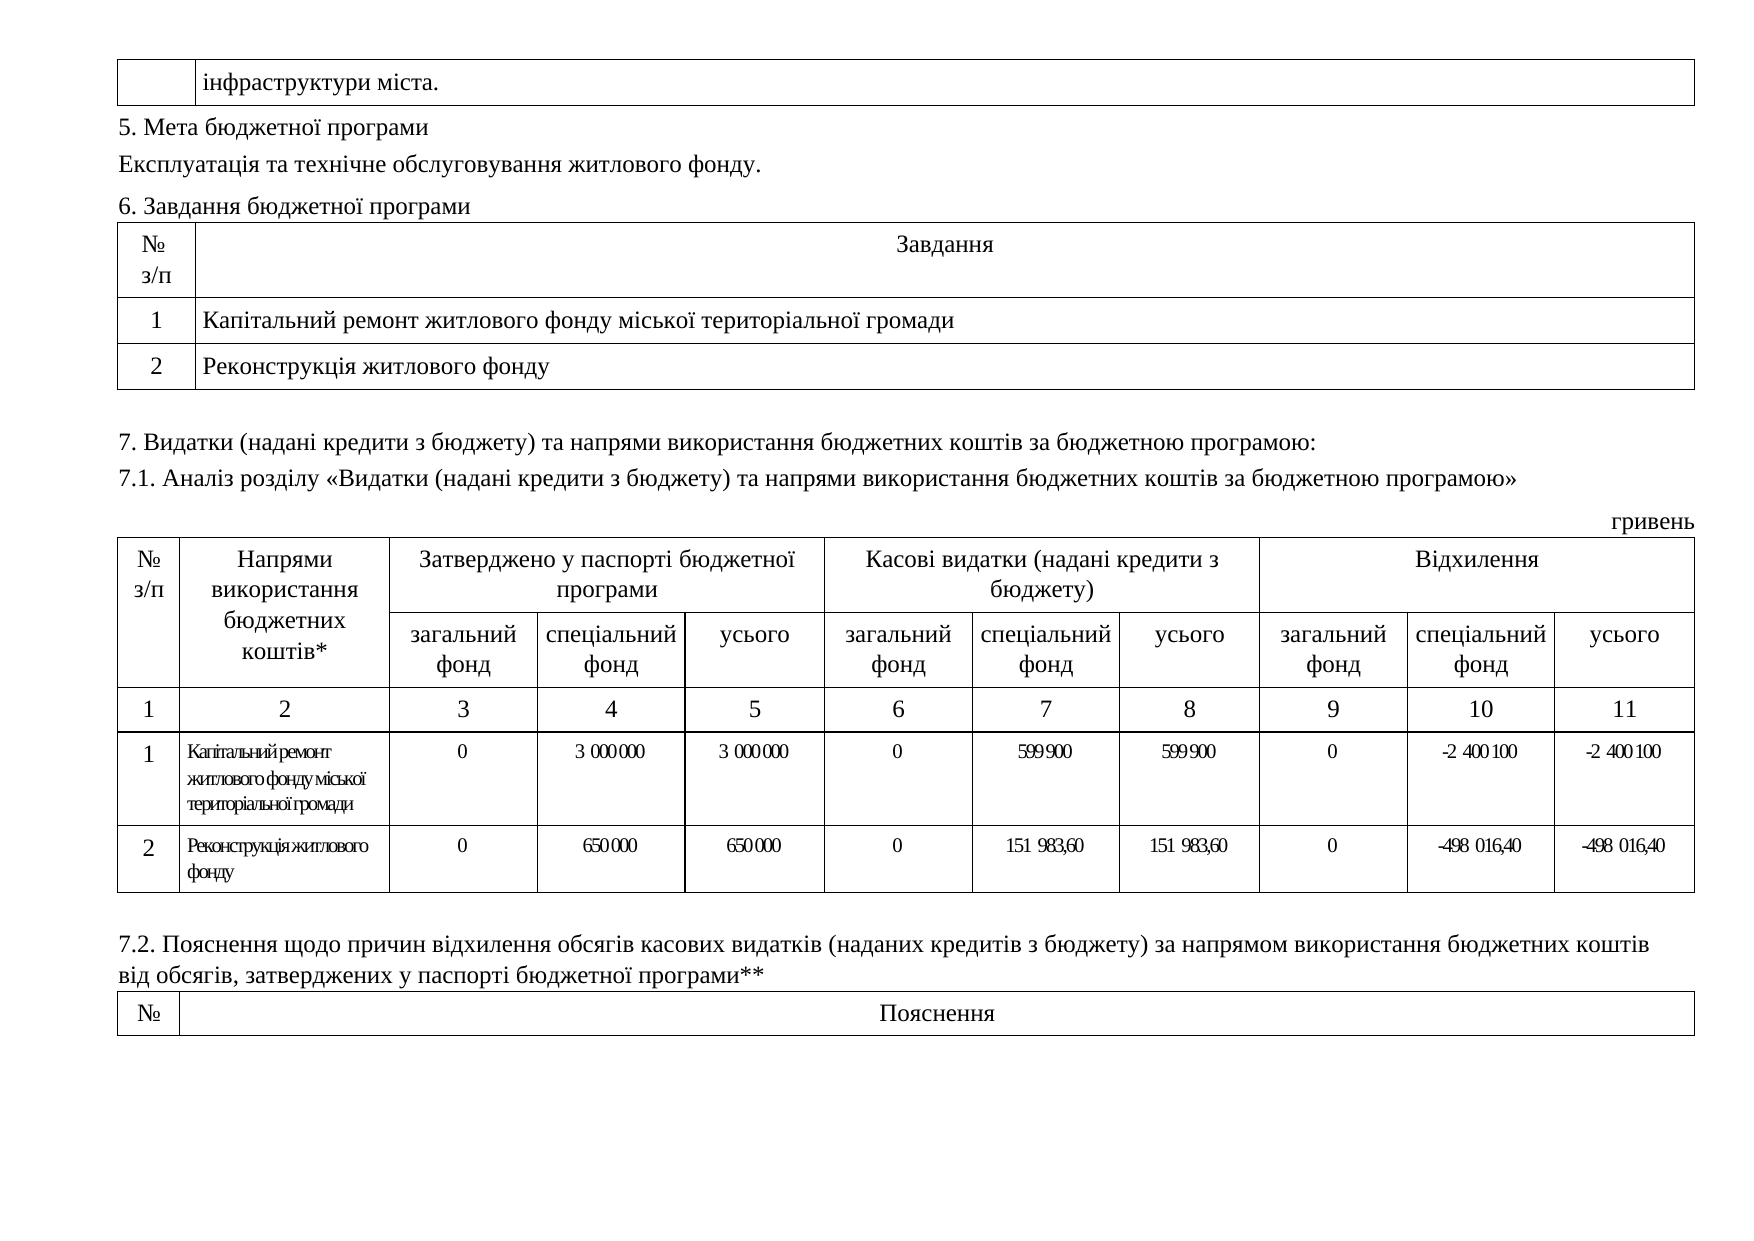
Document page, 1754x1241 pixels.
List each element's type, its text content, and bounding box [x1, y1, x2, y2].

table_header Пояснення [180, 992, 1694, 1035]
table_cell -498 016,40 [1408, 826, 1554, 892]
table_cell 8 [1120, 688, 1259, 731]
table_cell 2 [118, 344, 195, 389]
text Експлуатація та технічне обслуговування житлового фонду. [118, 149, 1695, 177]
table_header Затверджено у паспорті бюджетної програми [390, 538, 824, 612]
table_cell 2 [118, 826, 179, 892]
table_cell загальний фонд [1260, 613, 1407, 687]
table_cell 5 [686, 688, 824, 731]
table_cell 1 [118, 733, 179, 824]
table_cell спеціальний фонд [1408, 613, 1554, 687]
table_header Завдання [196, 223, 1694, 297]
table_cell 2 [180, 688, 389, 731]
table_cell Реконструкція житлового фонду [196, 344, 1694, 389]
table_cell 0 [1260, 826, 1407, 892]
text 7.1. Аналіз розділу «Видатки (надані кредити з бюджету) та напрями використання бюджетних коштів за бюджетною програмою» [118, 463, 1695, 492]
table_cell 4 [538, 688, 684, 731]
table_cell загальний фонд [390, 613, 537, 687]
table_cell 6 [825, 688, 972, 731]
table_cell 0 [1260, 733, 1407, 824]
table_cell 0 [825, 733, 972, 824]
table_cell усього [686, 613, 824, 687]
table_cell 1 [118, 688, 179, 731]
table_header № з/п [118, 223, 195, 297]
table_cell 1 [118, 298, 195, 343]
table_cell усього [1555, 613, 1694, 687]
table_cell 11 [1555, 688, 1694, 731]
table_cell 1 [118, 60, 195, 105]
text 7.2. Пояснення щодо причин відхилення обсягів касових видатків (наданих кредитів з бюджету) за напрямом використання бюджетних коштів від обсягів, затверджених у паспорті бюджетної програми** [118, 929, 1695, 989]
table_cell -2 400 100 [1408, 733, 1554, 824]
table_cell 0 [825, 826, 972, 892]
table_header № з/п [118, 538, 179, 687]
table_header Відхилення [1260, 538, 1694, 612]
table_cell 599 900 [1120, 733, 1259, 824]
table_cell 0 [390, 826, 537, 892]
table_cell 9 [1260, 688, 1407, 731]
table_cell усього [1120, 613, 1259, 687]
table_cell 3 [390, 688, 537, 731]
table_header № з/п [118, 992, 179, 1035]
table_cell Реконструкція житлового фонду [180, 826, 389, 892]
table_cell 0 [390, 733, 537, 824]
table_cell 151 983,60 [1120, 826, 1259, 892]
table_cell 650 000 [686, 826, 824, 892]
table_cell 3 000 000 [538, 733, 684, 824]
text 6. Завдання бюджетної програми [118, 191, 1695, 220]
table_cell 599 900 [973, 733, 1119, 824]
table_cell -498 016,40 [1555, 826, 1694, 892]
table_cell спеціальний фонд [538, 613, 684, 687]
table_cell Капітальний ремонт житлового фонду міської територіальної громади [196, 298, 1694, 343]
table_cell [196, 60, 1694, 105]
table_cell загальний фонд [825, 613, 972, 687]
table_cell 650 000 [538, 826, 684, 892]
table_cell 10 [1408, 688, 1554, 731]
text 5. Мета бюджетної програми [118, 112, 1695, 141]
table_cell спеціальний фонд [973, 613, 1119, 687]
table_cell Капітальний ремонт житлового фонду міської територіальної громади [180, 733, 389, 824]
table_cell 3 000 000 [686, 733, 824, 824]
table_header Напрями використання бюджетних коштів* [180, 538, 389, 687]
table_cell 151 983,60 [973, 826, 1119, 892]
table_cell -2 400 100 [1555, 733, 1694, 824]
table_header Касові видатки (надані кредити з бюджету) [825, 538, 1259, 612]
table_cell 7 [973, 688, 1119, 731]
text гривень [118, 506, 1695, 535]
text 7. Видатки (надані кредити з бюджету) та напрями використання бюджетних коштів за бюджетною програмою: [118, 427, 1695, 456]
